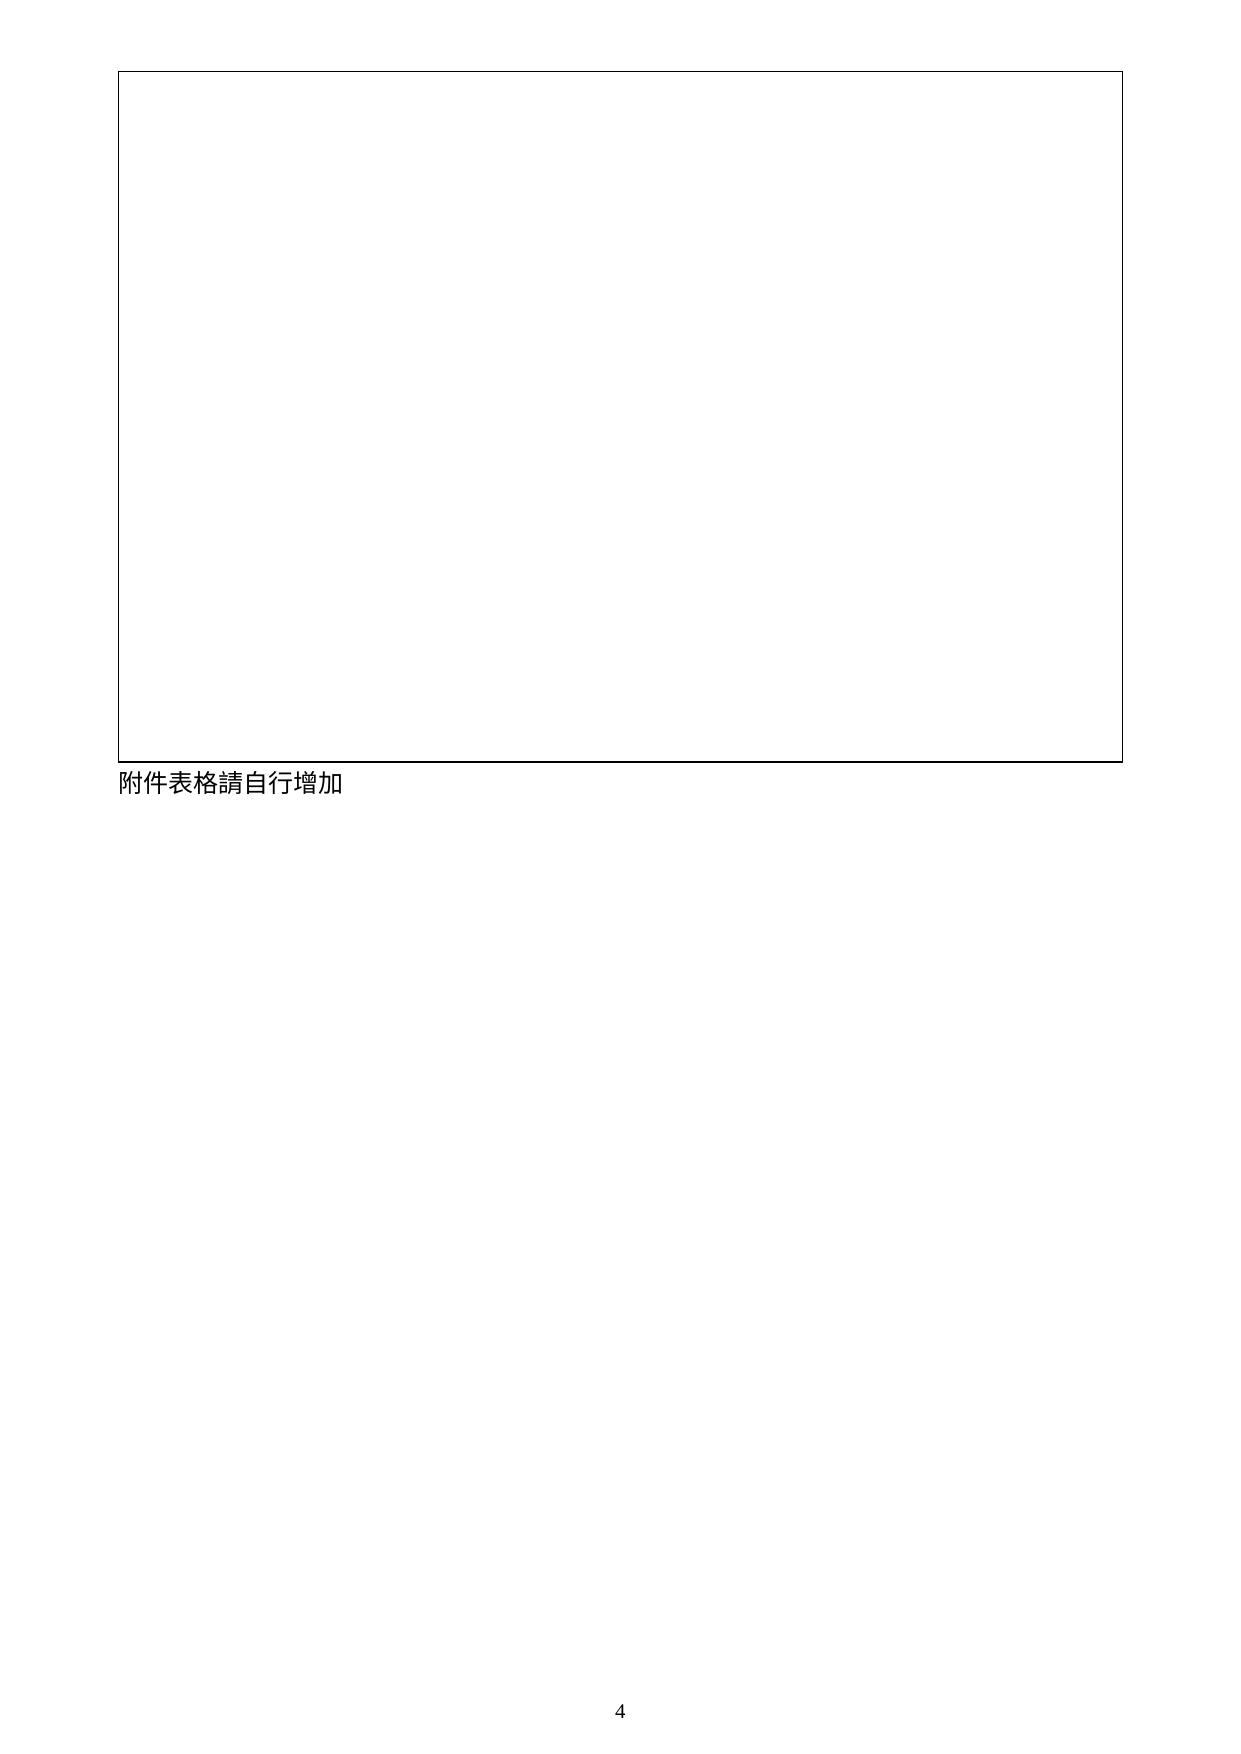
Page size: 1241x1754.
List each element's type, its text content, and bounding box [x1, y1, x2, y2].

text 附件表格請自行增加 [118, 763, 1122, 800]
table_cell [119, 72, 1122, 761]
